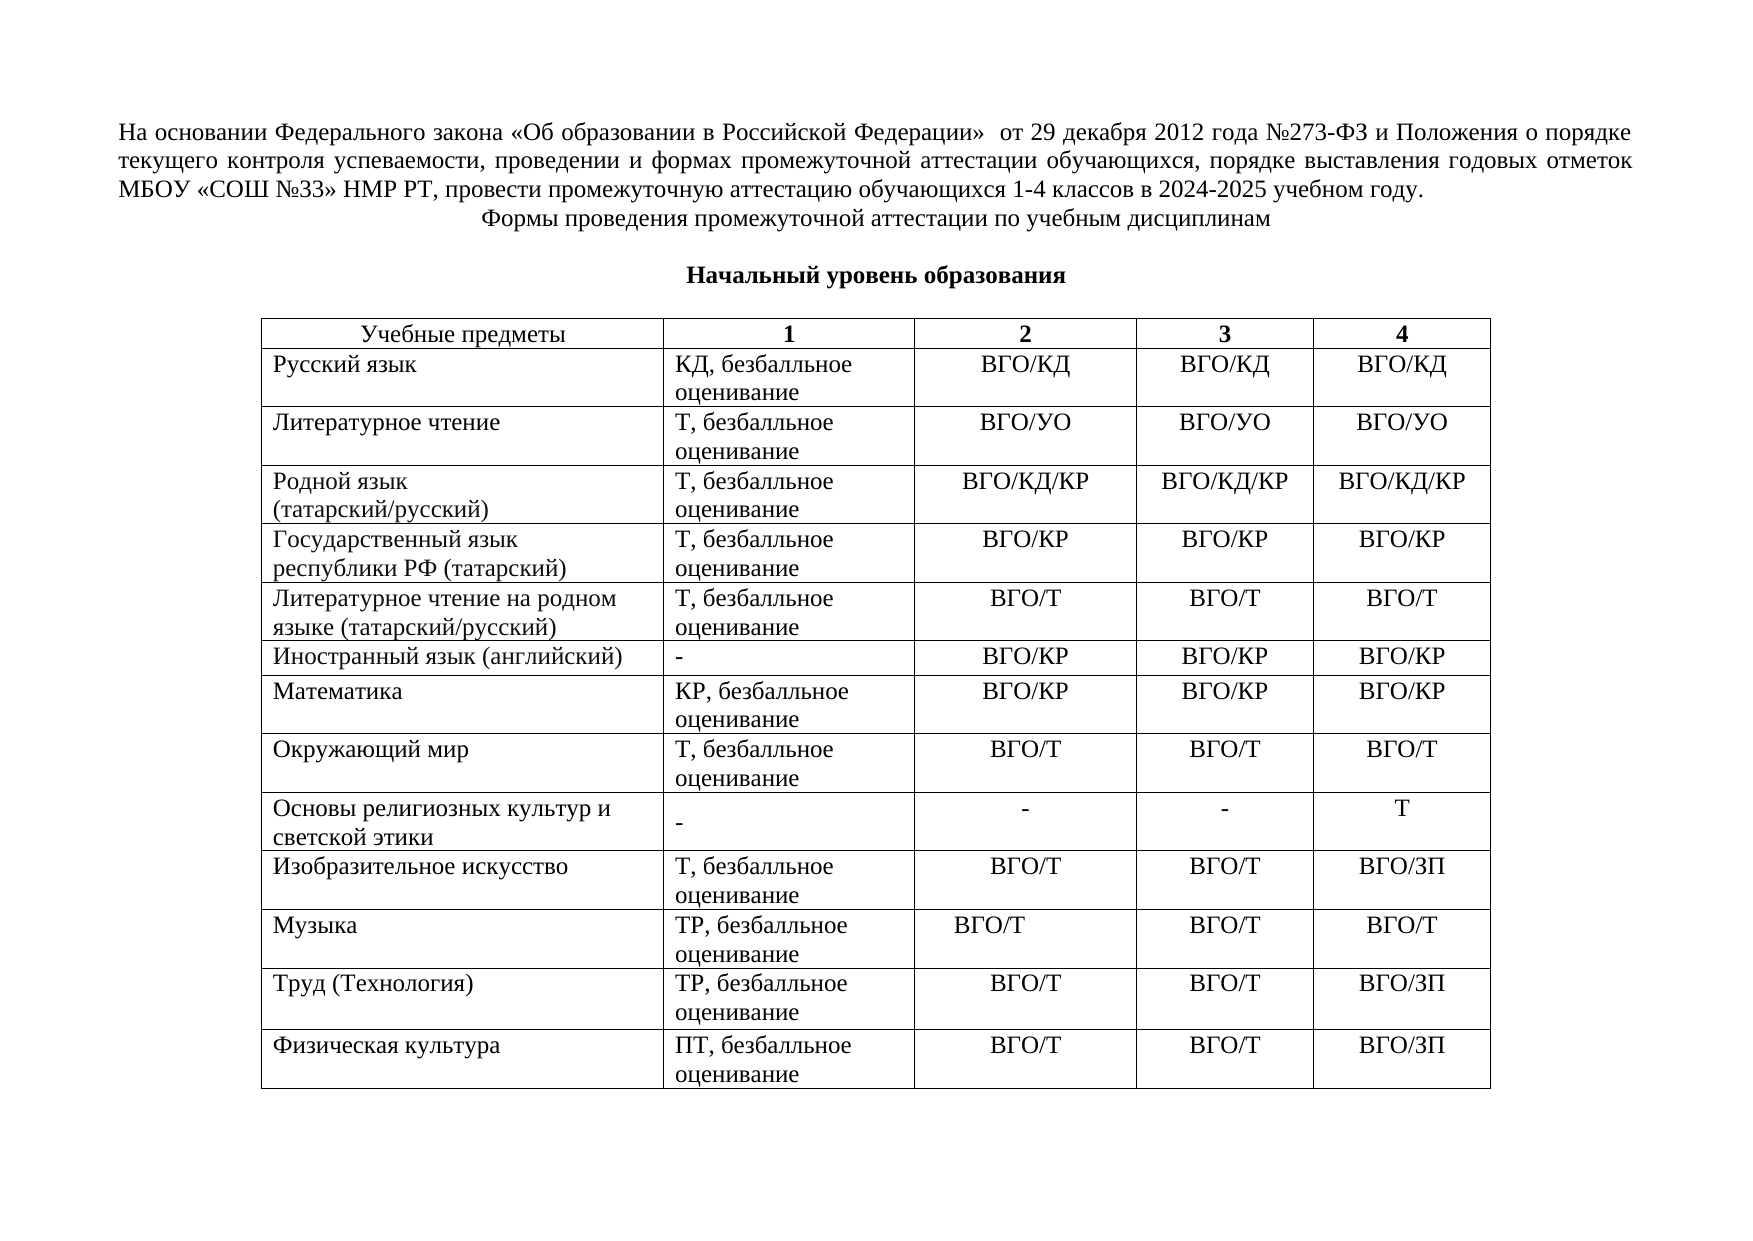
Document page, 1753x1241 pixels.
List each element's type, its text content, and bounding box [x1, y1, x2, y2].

table_cell Литературное чтение на родном языке (татарский/русский) [262, 583, 663, 640]
table_header 3 [1137, 319, 1313, 348]
table_cell Математика [262, 676, 663, 733]
table_cell ВГО/Т [1314, 734, 1490, 792]
table_header 2 [915, 319, 1136, 348]
table_cell ВГО/КР [1137, 676, 1313, 733]
table_cell ВГО/КД/КР [915, 466, 1136, 523]
table_cell ВГО/Т [915, 583, 1136, 640]
table_cell ВГО/Т [1137, 583, 1313, 640]
table_cell Т, безбалльное оценивание [664, 734, 914, 792]
table_cell Изобразительное искусство [262, 851, 663, 909]
table_cell ВГО/УО [1314, 407, 1490, 465]
table_cell - [664, 793, 914, 850]
table_cell ПТ, безбалльное оценивание [664, 1030, 914, 1088]
table_cell ВГО/КД/КР [1314, 466, 1490, 523]
table_cell ВГО/ЗП [1314, 1030, 1490, 1088]
table_cell ВГО/КР [915, 641, 1136, 675]
table_cell ВГО/КР [915, 676, 1136, 733]
table_cell Т, безбалльное оценивание [664, 407, 914, 465]
table_cell Т, безбалльное оценивание [664, 466, 914, 523]
table_cell ВГО/Т [1314, 583, 1490, 640]
table_cell ВГО/КР [1137, 524, 1313, 582]
table_cell Основы религиозных культур и светской этики [262, 793, 663, 850]
table_cell ВГО/Т [1137, 969, 1313, 1029]
table_cell ВГО/Т [915, 910, 1136, 967]
text Начальный уровень образования [118, 260, 1634, 289]
table_cell ВГО/УО [915, 407, 1136, 465]
table_cell Т, безбалльное оценивание [664, 524, 914, 582]
table_cell Литературное чтение [262, 407, 663, 465]
table_cell ВГО/Т [915, 1030, 1136, 1088]
table_cell - [664, 641, 914, 675]
table_header Учебные предметы [262, 319, 663, 348]
table_header 1 [664, 319, 914, 348]
table_cell ВГО/Т [1137, 910, 1313, 967]
table_cell ВГО/Т [1137, 734, 1313, 792]
table_cell ВГО/КР [915, 524, 1136, 582]
table_cell ВГО/КР [1314, 524, 1490, 582]
table_cell - [915, 793, 1136, 850]
table_cell ВГО/Т [1314, 910, 1490, 967]
table_cell КР, безбалльное оценивание [664, 676, 914, 733]
table_cell ВГО/КР [1137, 641, 1313, 675]
table_cell ВГО/Т [915, 851, 1136, 909]
table_cell Т, безбалльное оценивание [664, 583, 914, 640]
table_cell Окружающий мир [262, 734, 663, 792]
table_cell Т [1314, 793, 1490, 850]
table_cell ВГО/ЗП [1314, 851, 1490, 909]
text На основании Федерального закона «Об образовании в Российской Федерации» от 29 декабря 2012 года №273-ФЗ и Положения о порядке текущего контроля успеваемости, проведении и формах промежуточной аттестации обучающихся, порядке выставления годовых отметок МБОУ «СОШ №33» НМР РТ, провести промежуточную аттестацию обучающихся 1-4 классов в 2024-2025 учебном году. [118, 117, 1634, 203]
table_cell Физическая культура [262, 1030, 663, 1088]
table_header 4 [1314, 319, 1490, 348]
table_cell ВГО/КД [1137, 349, 1313, 406]
table_cell Музыка [262, 910, 663, 967]
table_cell КД, безбалльное оценивание [664, 349, 914, 406]
table_cell ВГО/КД/КР [1137, 466, 1313, 523]
table_cell Труд (Технология) [262, 969, 663, 1029]
table_cell ВГО/Т [915, 734, 1136, 792]
table_cell Иностранный язык (английский) [262, 641, 663, 675]
table_cell ТР, безбалльное оценивание [664, 969, 914, 1029]
table_cell ВГО/ЗП [1314, 969, 1490, 1029]
table_cell ВГО/Т [915, 969, 1136, 1029]
table_cell Русский язык [262, 349, 663, 406]
table_cell ВГО/УО [1137, 407, 1313, 465]
table_cell Т, безбалльное оценивание [664, 851, 914, 909]
table_cell ВГО/Т [1137, 851, 1313, 909]
table_cell ВГО/КР [1314, 676, 1490, 733]
table_cell ВГО/КР [1314, 641, 1490, 675]
table_cell Государственный язык республики РФ (татарский) [262, 524, 663, 582]
table_cell ВГО/Т [1137, 1030, 1313, 1088]
table_cell Родной язык (татарский/русский) [262, 466, 663, 523]
table_cell ТР, безбалльное оценивание [664, 910, 914, 967]
text Формы проведения промежуточной аттестации по учебным дисциплинам [118, 203, 1634, 232]
table_cell ВГО/КД [1314, 349, 1490, 406]
table_cell - [1137, 793, 1313, 850]
table_cell ВГО/КД [915, 349, 1136, 406]
